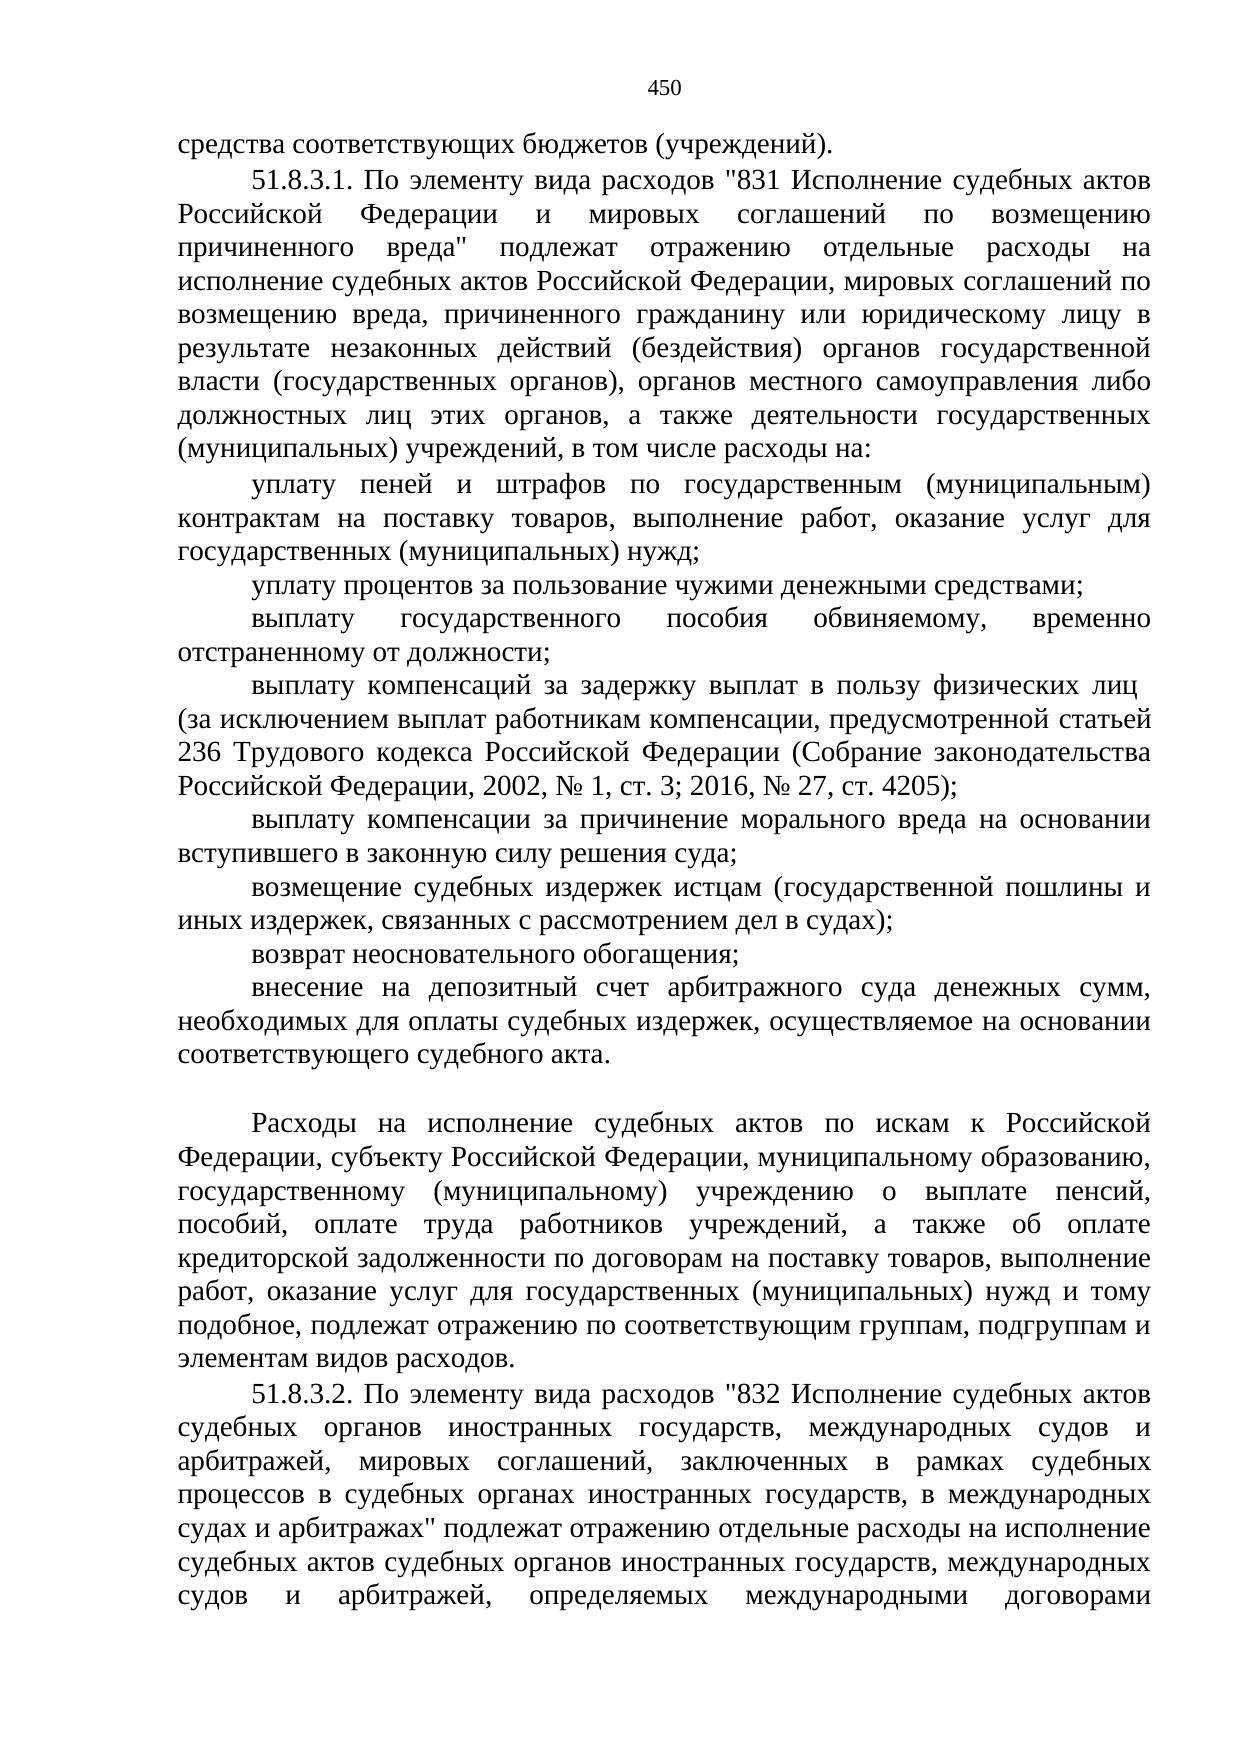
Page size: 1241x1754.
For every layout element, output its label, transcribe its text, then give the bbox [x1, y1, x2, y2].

text выплату компенсации за причинение морального вреда на основании вступившего в законную силу решения суда; [177, 802, 1152, 869]
text внесение на депозитный счет арбитражного суда денежных сумм, необходимых для оплаты судебных издержек, осуществляемое на основании соответствующего судебного акта. [177, 969, 1152, 1070]
text возврат неосновательного обогащения; [177, 936, 1152, 969]
text выплату компенсаций за задержку выплат в пользу физических лиц (за исключением выплат работникам компенсации, предусмотренной статьей 236 Трудового кодекса Российской Федерации (Собрание законодательства Российской Федерации, 2002, № 1, ст. 3; 2016, № 27, ст. 4205); [177, 667, 1152, 802]
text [177, 127, 1152, 160]
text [177, 1376, 1152, 1611]
text выплату государственного пособия обвиняемому, временно отстраненному от должности; [177, 600, 1152, 667]
text уплату процентов за пользование чужими денежными средствами; [177, 567, 1152, 600]
text 51.8.3.1. По элементу вида расходов "831 Исполнение судебных актов Российской Федерации и мировых соглашений по возмещению причиненного вреда" подлежат отражению отдельные расходы на исполнение судебных актов Российской Федерации, мировых соглашений по возмещению вреда, причиненного гражданину или юридическому лицу в результате незаконных действий (бездействия) органов государственной власти (государственных органов), органов местного самоуправления либо должностных лиц этих органов, а также деятельности государственных (муниципальных) учреждений, в том числе расходы на: [177, 162, 1152, 464]
text Расходы на исполнение судебных актов по искам к Российской Федерации, субъекту Российской Федерации, муниципальному образованию, государственному (муниципальному) учреждению о выплате пенсий, пособий, оплате труда работников учреждений, а также об оплате кредиторской задолженности по договорам на поставку товаров, выполнение работ, оказание услуг для государственных (муниципальных) нужд и тому подобное, подлежат отражению по соответствующим группам, подгруппам и элементам видов расходов. [177, 1106, 1152, 1374]
text возмещение судебных издержек истцам (государственной пошлины и иных издержек, связанных с рассмотрением дел в судах); [177, 869, 1152, 936]
text уплату пеней и штрафов по государственным (муниципальным) контрактам на поставку товаров, выполнение работ, оказание услуг для государственных (муниципальных) нужд; [177, 466, 1152, 567]
